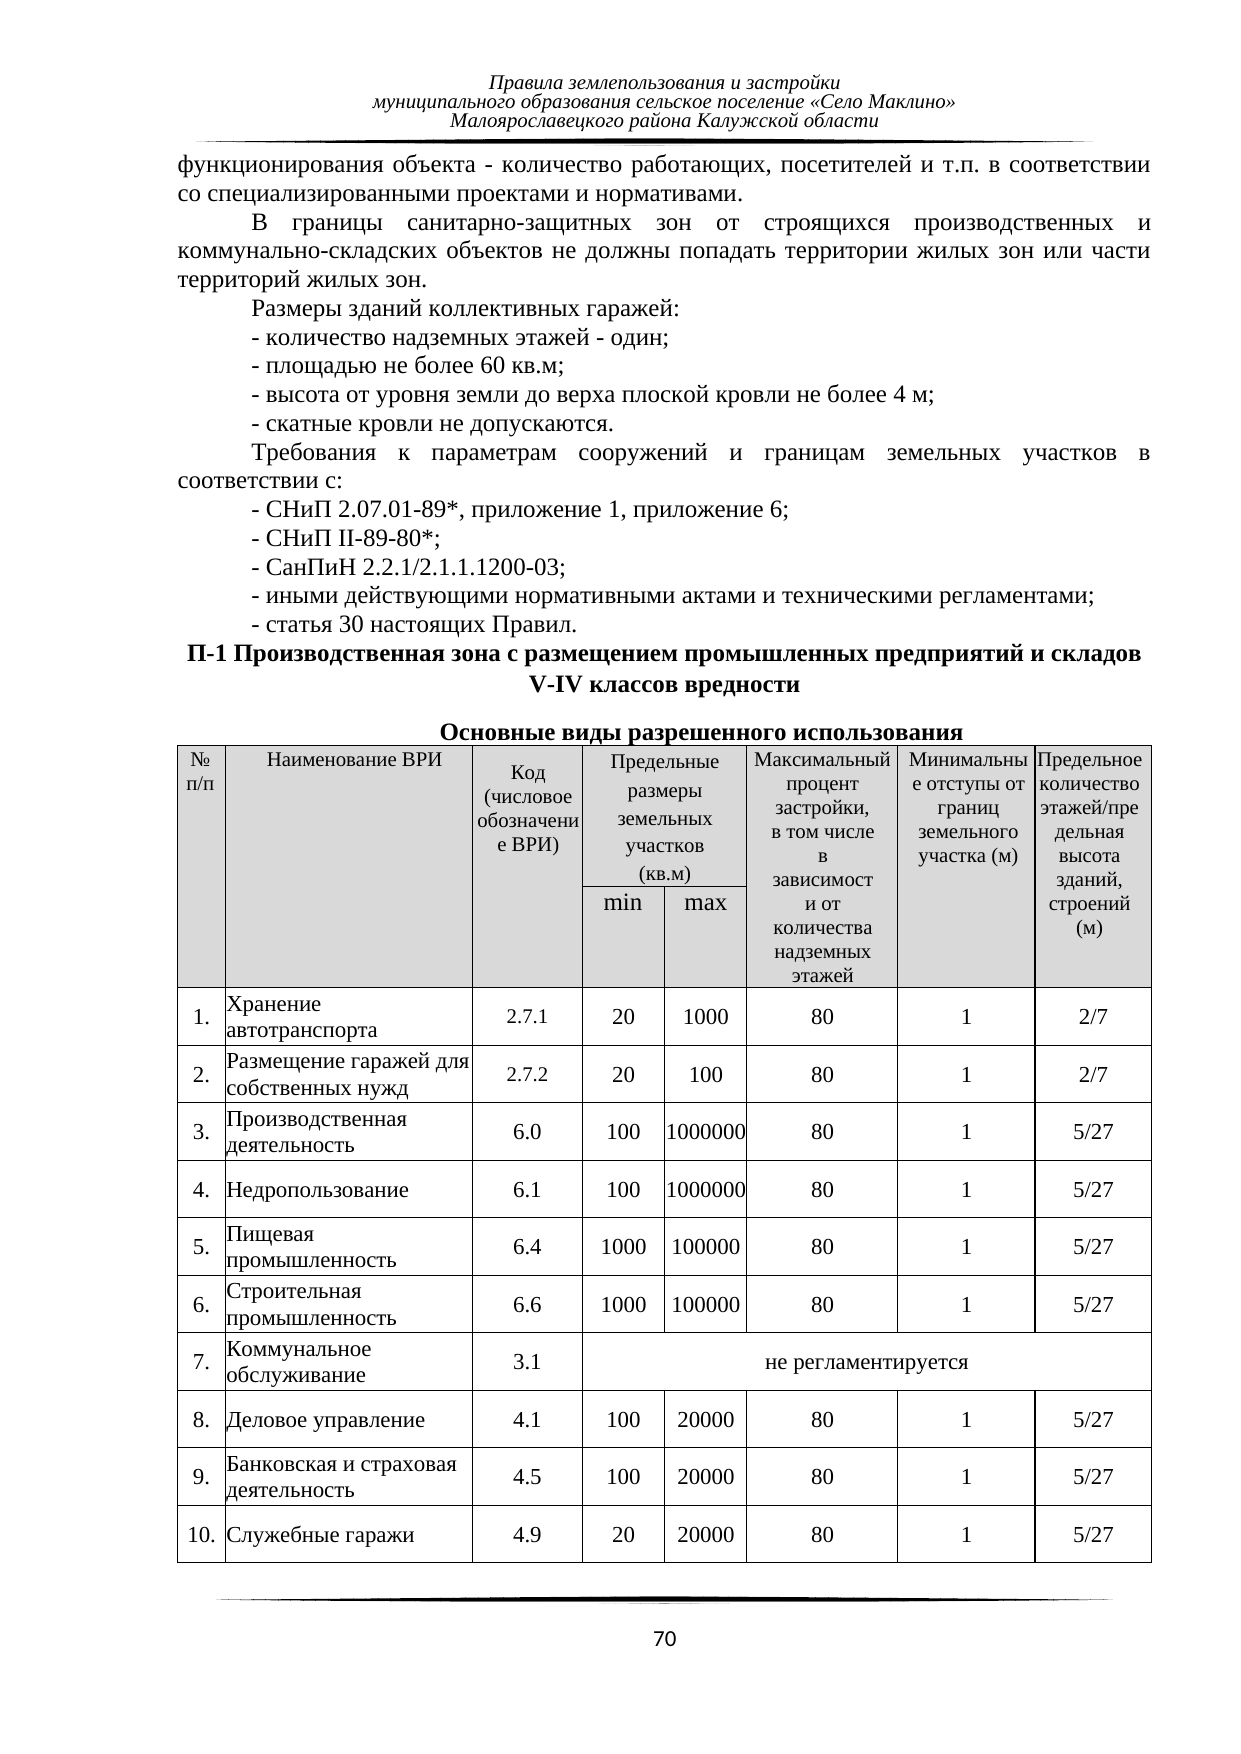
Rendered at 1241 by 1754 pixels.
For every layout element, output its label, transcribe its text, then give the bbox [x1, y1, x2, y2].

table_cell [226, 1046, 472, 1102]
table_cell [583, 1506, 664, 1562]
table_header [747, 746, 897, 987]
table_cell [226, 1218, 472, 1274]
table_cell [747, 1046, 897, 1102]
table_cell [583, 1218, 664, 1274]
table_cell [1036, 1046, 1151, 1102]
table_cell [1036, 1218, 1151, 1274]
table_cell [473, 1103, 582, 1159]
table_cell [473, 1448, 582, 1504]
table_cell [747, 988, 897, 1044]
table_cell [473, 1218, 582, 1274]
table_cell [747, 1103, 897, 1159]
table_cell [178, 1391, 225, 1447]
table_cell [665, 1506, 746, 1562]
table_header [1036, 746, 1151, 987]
text Основные виды разрешенного использования [177, 717, 1152, 745]
text - высота от уровня земли до верха плоской кровли не более 4 м; [177, 379, 1152, 408]
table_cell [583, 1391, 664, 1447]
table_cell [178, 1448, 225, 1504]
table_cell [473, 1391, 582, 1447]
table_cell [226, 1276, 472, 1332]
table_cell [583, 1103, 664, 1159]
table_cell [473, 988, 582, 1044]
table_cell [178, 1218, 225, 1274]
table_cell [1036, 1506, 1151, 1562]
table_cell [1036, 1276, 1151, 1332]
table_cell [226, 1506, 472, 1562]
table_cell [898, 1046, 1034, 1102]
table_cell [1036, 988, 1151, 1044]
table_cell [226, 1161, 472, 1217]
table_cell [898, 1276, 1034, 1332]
text - скатные кровли не допускаются. [177, 408, 1152, 437]
text - иными действующими нормативными актами и техническими регламентами; [177, 580, 1152, 609]
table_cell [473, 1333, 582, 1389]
text - площадью не более 60 кв.м; [177, 350, 1152, 379]
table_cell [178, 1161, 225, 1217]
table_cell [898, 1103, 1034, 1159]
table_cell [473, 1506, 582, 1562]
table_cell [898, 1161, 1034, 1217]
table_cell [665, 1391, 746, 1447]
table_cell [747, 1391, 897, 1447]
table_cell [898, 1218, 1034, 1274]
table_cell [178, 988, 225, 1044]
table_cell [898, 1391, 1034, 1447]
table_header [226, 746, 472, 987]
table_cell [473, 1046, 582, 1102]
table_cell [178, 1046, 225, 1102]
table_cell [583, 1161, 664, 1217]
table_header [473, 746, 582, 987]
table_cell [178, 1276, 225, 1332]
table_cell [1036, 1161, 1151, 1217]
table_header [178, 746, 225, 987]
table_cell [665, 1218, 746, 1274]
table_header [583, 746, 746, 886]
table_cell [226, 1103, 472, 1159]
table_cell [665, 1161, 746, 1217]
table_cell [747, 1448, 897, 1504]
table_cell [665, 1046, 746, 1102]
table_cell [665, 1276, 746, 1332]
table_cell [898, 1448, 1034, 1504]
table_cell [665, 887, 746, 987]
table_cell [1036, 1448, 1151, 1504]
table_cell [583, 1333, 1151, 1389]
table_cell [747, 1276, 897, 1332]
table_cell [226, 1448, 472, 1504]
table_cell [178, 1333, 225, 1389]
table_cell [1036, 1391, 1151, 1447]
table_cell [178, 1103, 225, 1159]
text - СанПиН 2.2.1/2.1.1.1200-03; [177, 552, 1152, 580]
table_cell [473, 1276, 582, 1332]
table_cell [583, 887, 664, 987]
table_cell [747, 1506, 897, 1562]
text Требования к параметрам сооружений и границам земельных участков в соответствии с: [177, 437, 1152, 494]
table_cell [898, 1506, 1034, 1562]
text - СНиП II-89-80*; [177, 523, 1152, 552]
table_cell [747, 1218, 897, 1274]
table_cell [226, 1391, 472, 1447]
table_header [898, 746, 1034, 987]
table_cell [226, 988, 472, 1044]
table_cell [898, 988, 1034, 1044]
picture [195, 137, 1093, 146]
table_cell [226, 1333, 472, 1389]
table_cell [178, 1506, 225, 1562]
picture [215, 1596, 1113, 1604]
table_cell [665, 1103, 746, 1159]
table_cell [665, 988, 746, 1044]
text - СНиП 2.07.01-89*, приложение 1, приложение 6; [177, 494, 1152, 523]
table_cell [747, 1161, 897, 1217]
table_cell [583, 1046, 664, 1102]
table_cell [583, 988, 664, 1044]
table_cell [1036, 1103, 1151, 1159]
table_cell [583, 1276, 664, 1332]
text - количество надземных этажей - один; [177, 322, 1152, 350]
text - статья 30 настоящих Правил. [177, 609, 1152, 638]
text П-1 Производственная зона с размещением промышленных предприятий и складов V-IV классов вредности [177, 638, 1152, 698]
text В границы санитарно-защитных зон от строящихся производственных и коммунально-складских объектов не должны попадать территории жилых зон или части территорий жилых зон. [177, 207, 1152, 293]
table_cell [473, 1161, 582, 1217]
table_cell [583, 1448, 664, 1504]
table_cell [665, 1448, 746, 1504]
text Размеры зданий коллективных гаражей: [177, 293, 1152, 322]
